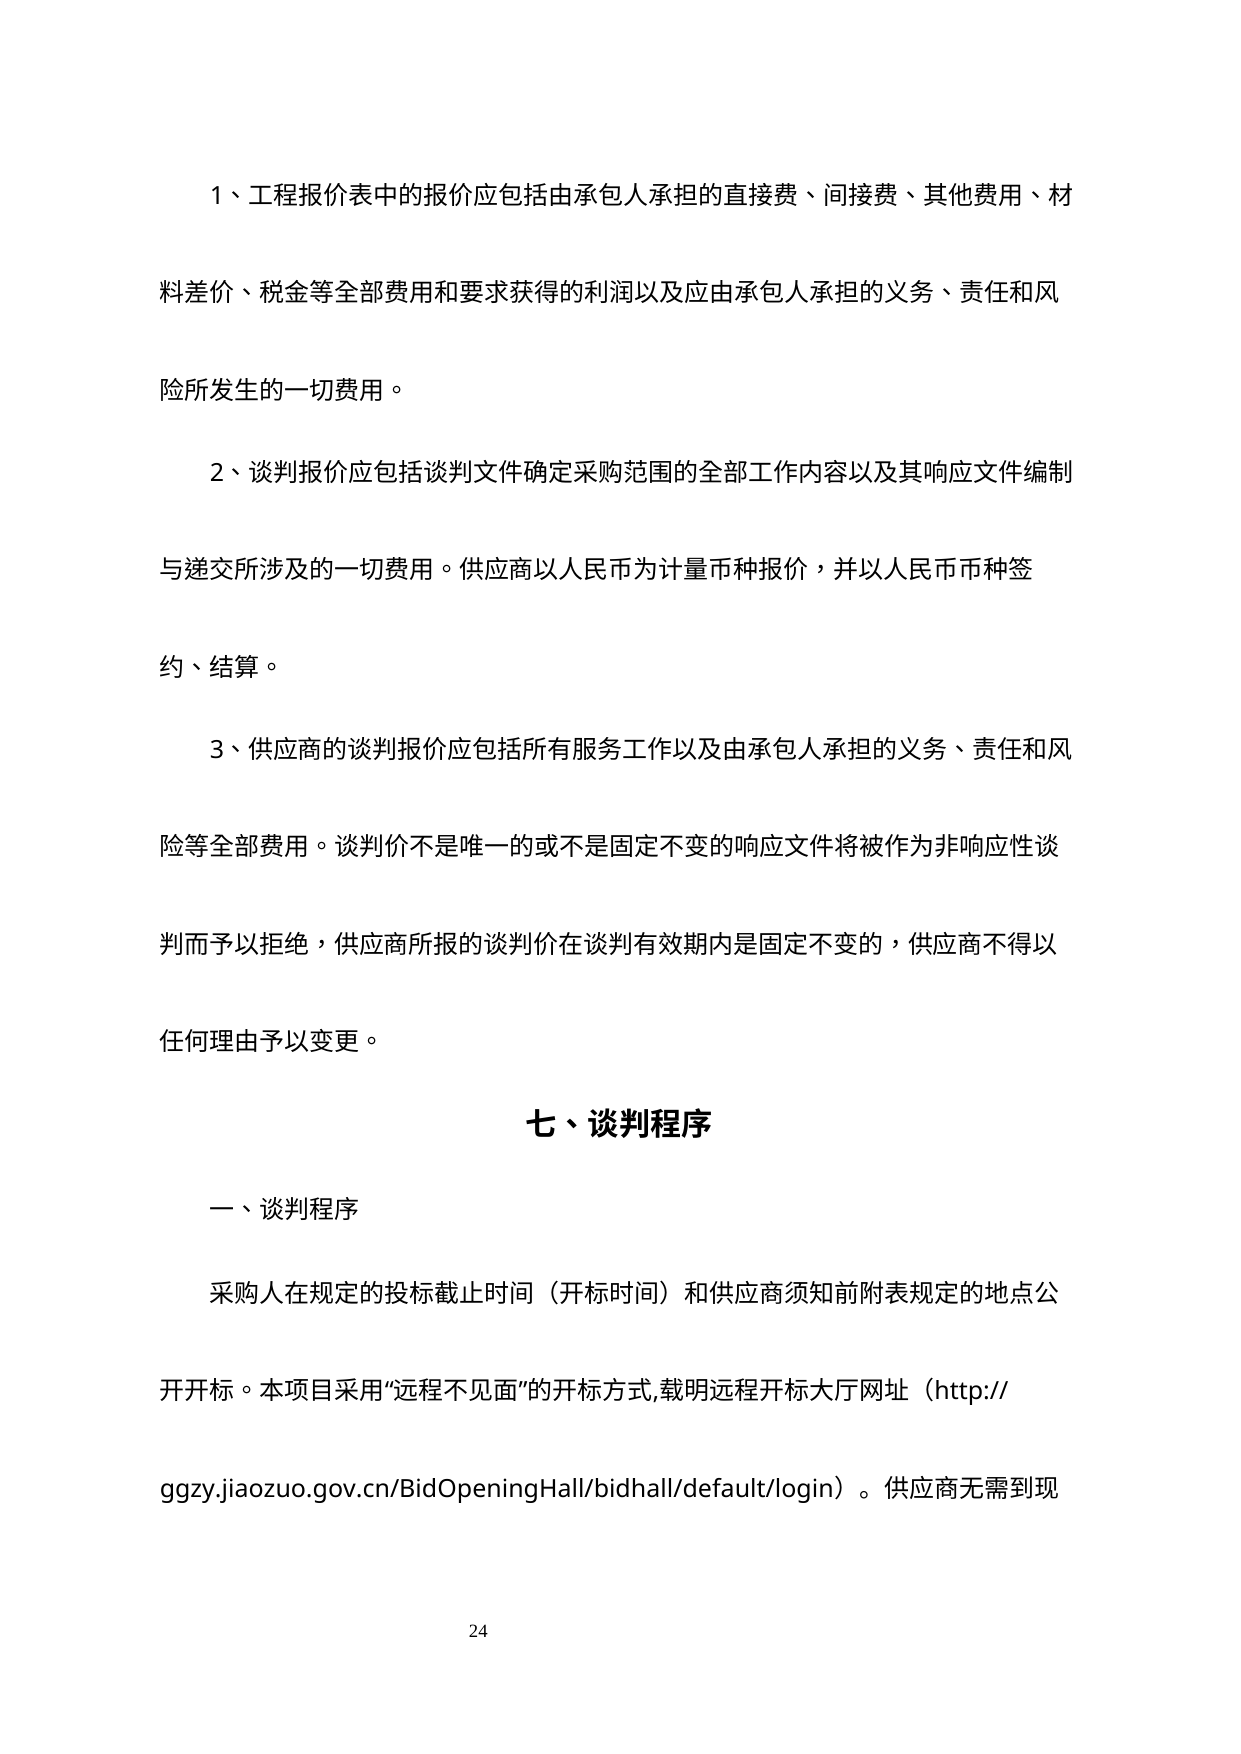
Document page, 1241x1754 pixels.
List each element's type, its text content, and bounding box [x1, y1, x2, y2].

text 一、谈判程序 [159, 1177, 1078, 1242]
text 3、供应商的谈判报价应包括所有服务工作以及由承包人承担的义务、责任和风险等全部费用。谈判价不是唯一的或不是固定不变的响应文件将被作为非响应性谈判而予以拒绝，供应商所报的谈判价在谈判有效期内是固定不变的，供应商不得以任何理由予以变更。 [159, 716, 1078, 1073]
text 2、谈判报价应包括谈判文件确定采购范围的全部工作内容以及其响应文件编制与递交所涉及的一切费用。供应商以人民币为计量币种报价，并以人民币币种签约、结算。 [159, 439, 1078, 699]
text 七、谈判程序 [159, 1090, 1078, 1155]
text 1、工程报价表中的报价应包括由承包人承担的直接费、间接费、其他费用、材料差价、税金等全部费用和要求获得的利润以及应由承包人承担的义务、责任和风险所发生的一切费用。 [159, 162, 1078, 422]
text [159, 1259, 1078, 1519]
